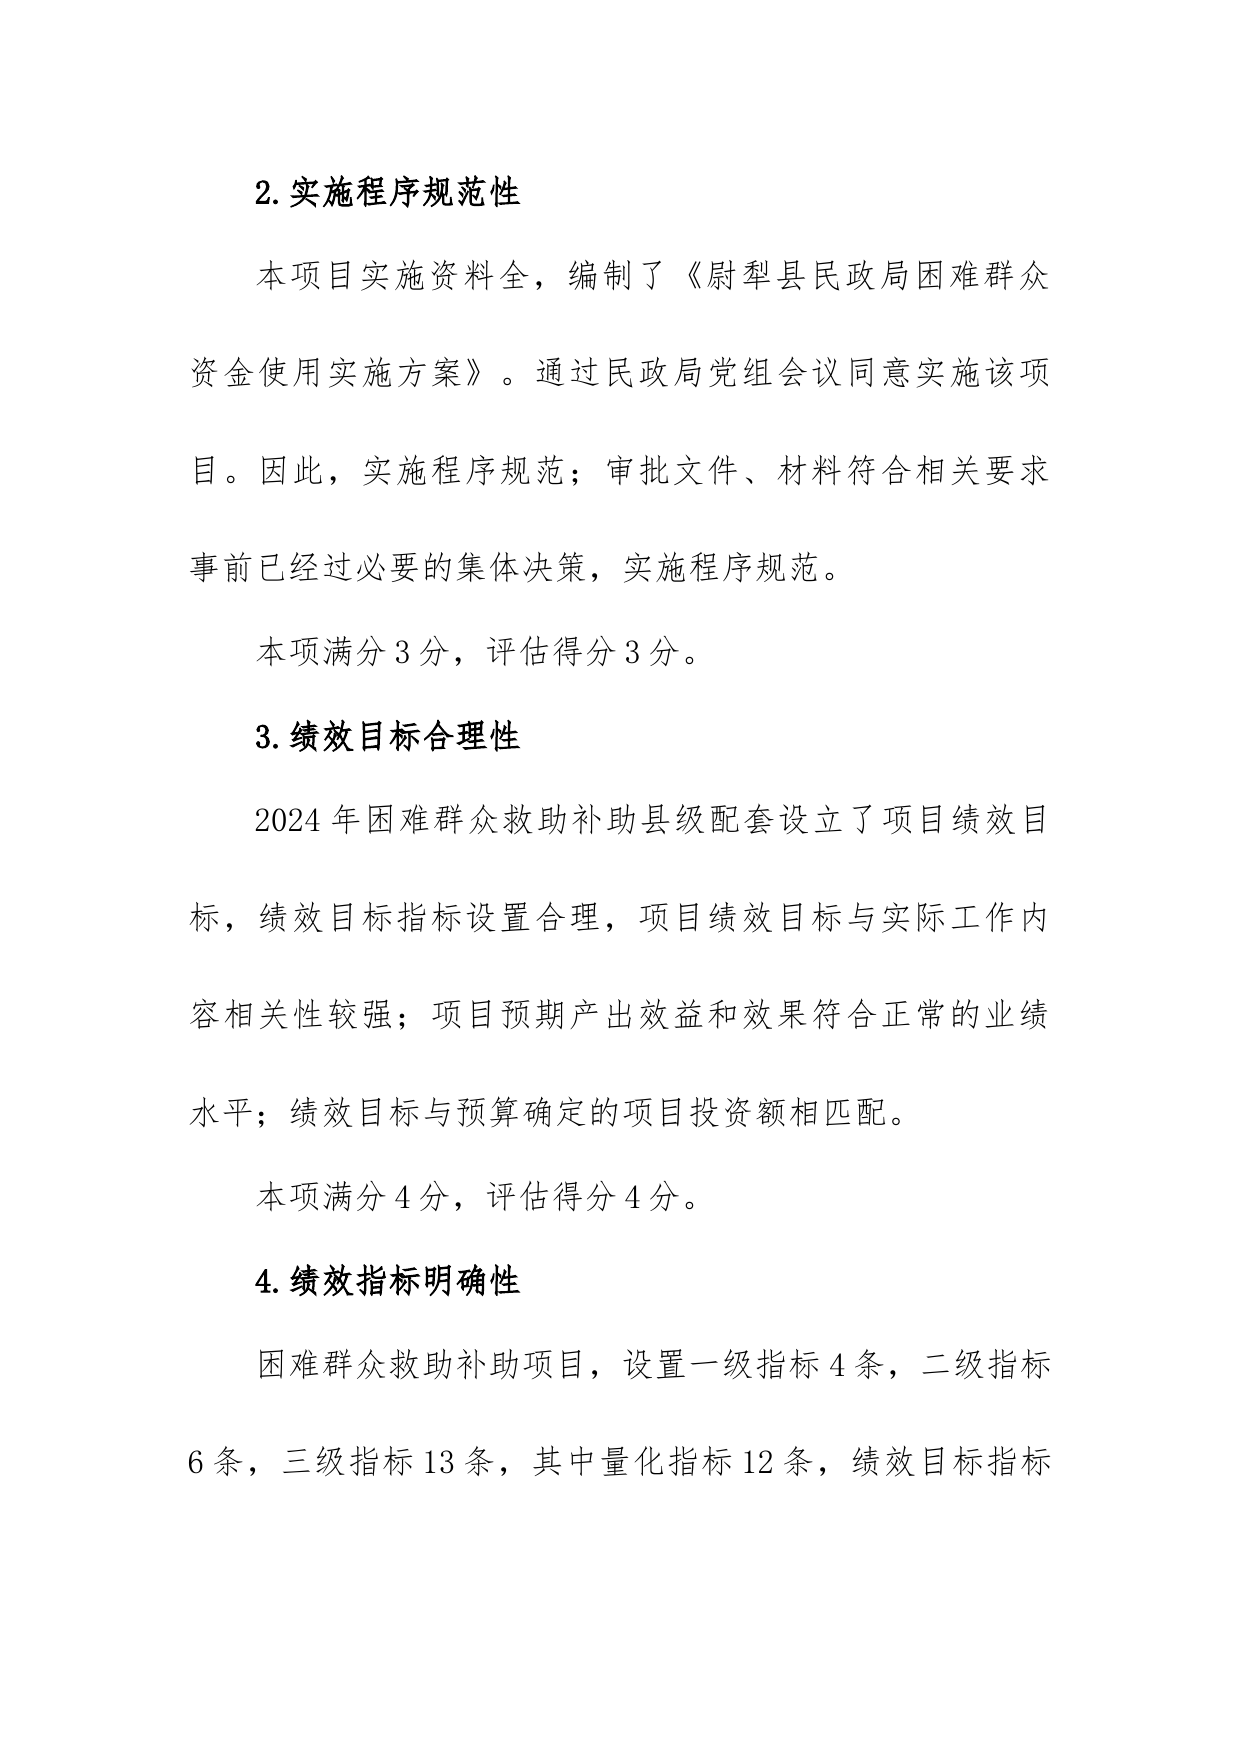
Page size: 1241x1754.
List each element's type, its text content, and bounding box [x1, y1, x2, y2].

text 2.实施程序规范性 [187, 157, 1053, 222]
text 3.绩效目标合理性 [187, 701, 1053, 766]
text 4.绩效指标明确性 [187, 1245, 1053, 1310]
text 2024年困难群众救助补助县级配套设立了项目绩效目标，绩效目标指标设置合理，项目绩效目标与实际工作内容相关性较强；项目预期产出效益和效果符合正常的业绩水平；绩效目标与预算确定的项目投资额相匹配。 [187, 785, 1053, 1142]
text 本项满分3分，评估得分3分。 [187, 617, 1053, 682]
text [187, 1329, 1053, 1492]
text 本项满分4分，评估得分4分。 [187, 1161, 1053, 1226]
text 本项目实施资料全，编制了《尉犁县民政局困难群众资金使用实施方案》。通过民政局党组会议同意实施该项目。因此，实施程序规范；审批文件、材料符合相关要求，事前已经过必要的集体决策，实施程序规范。 [187, 241, 1053, 598]
